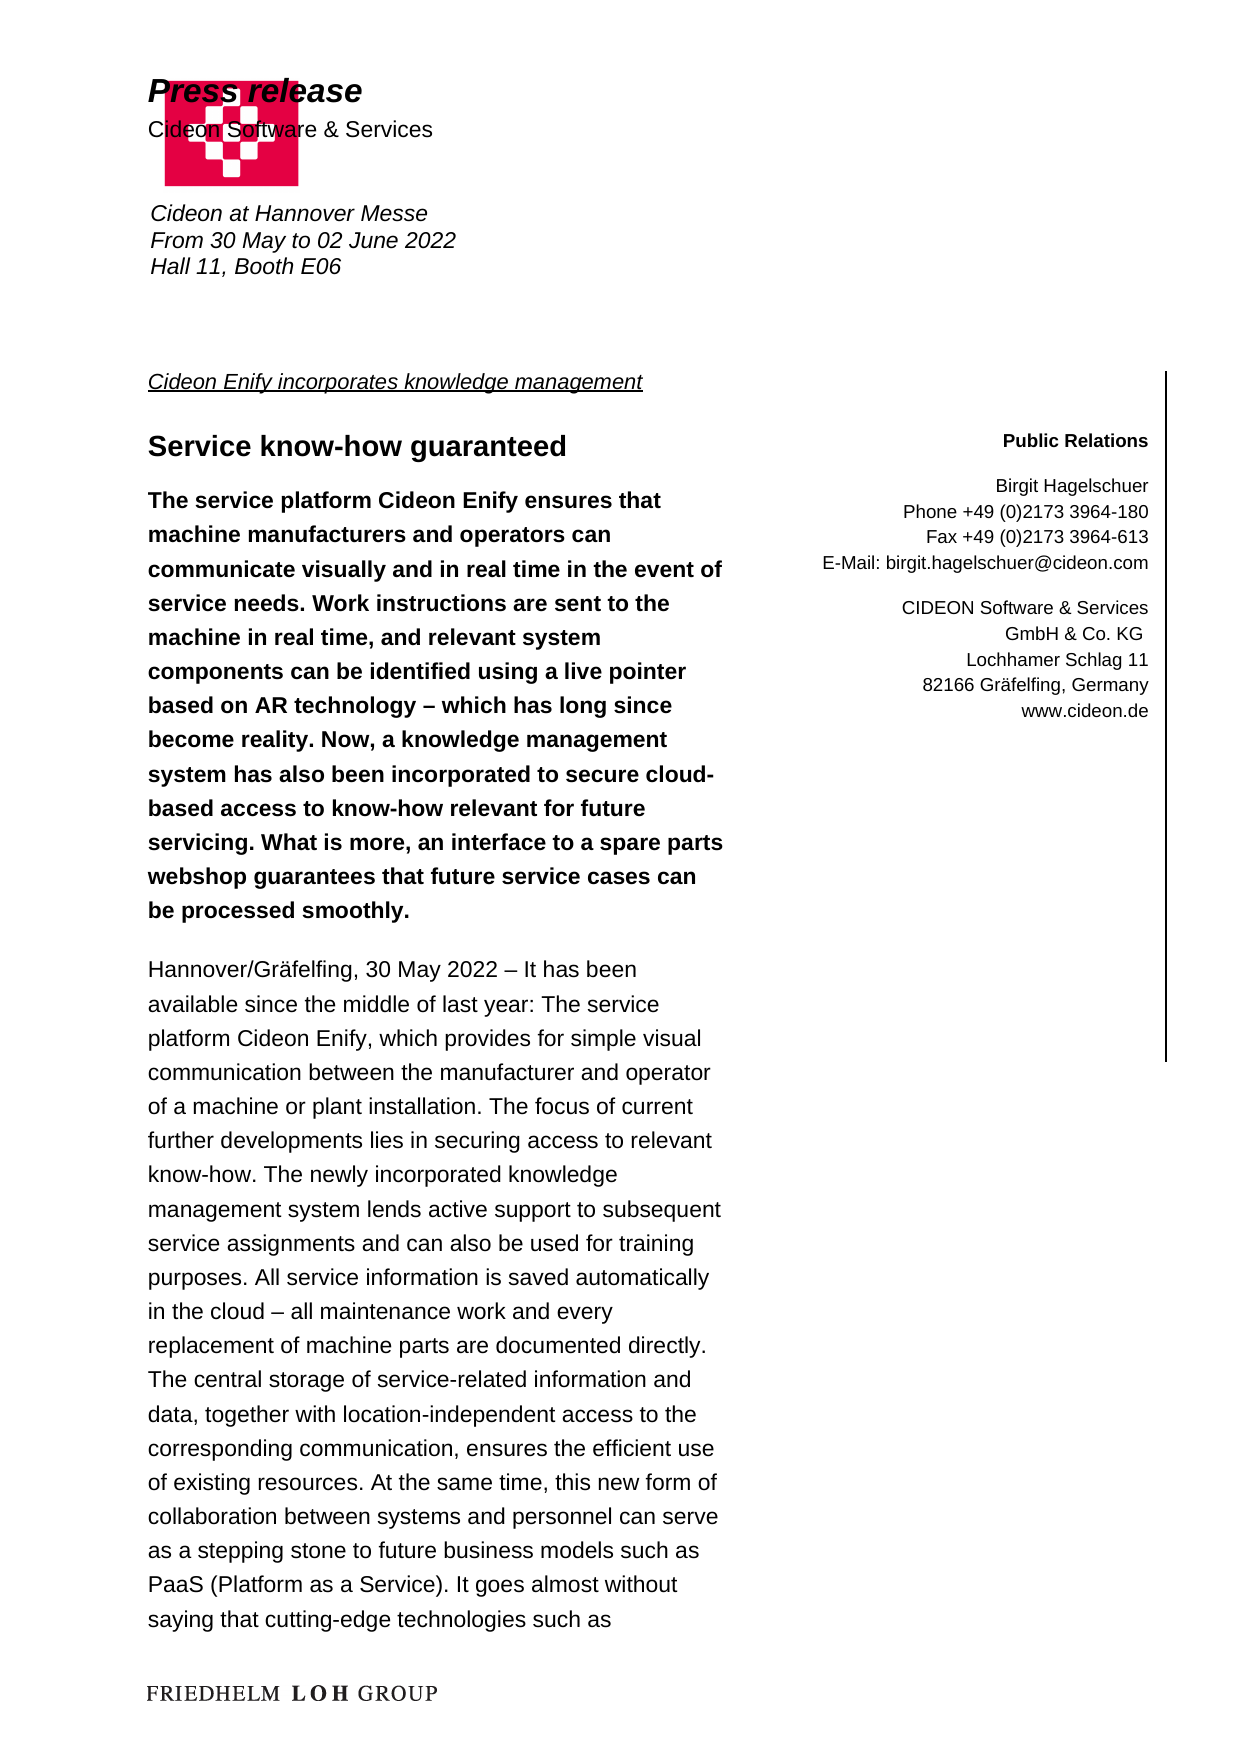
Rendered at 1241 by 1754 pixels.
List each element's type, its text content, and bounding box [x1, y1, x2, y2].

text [148, 956, 729, 1632]
picture [147, 1685, 437, 1701]
text Service know-how guaranteed [148, 429, 729, 462]
text Cideon Enify incorporates knowledge management [148, 368, 729, 394]
picture [162, 78, 301, 192]
text The service platform Cideon Enify ensures that machine manufacturers and operators can communicate visually and in real time in the event of service needs. Work instructions are sent to the machine in real time, and relevant system components can be identified using a live pointer based on AR technology – which has long since become reality. Now, a knowledge management system has also been incorporated to secure cloud-based access to know-how relevant for future servicing. What is more, an interface to a spare parts webshop guarantees that future service cases can be processed smoothly. [148, 487, 729, 924]
